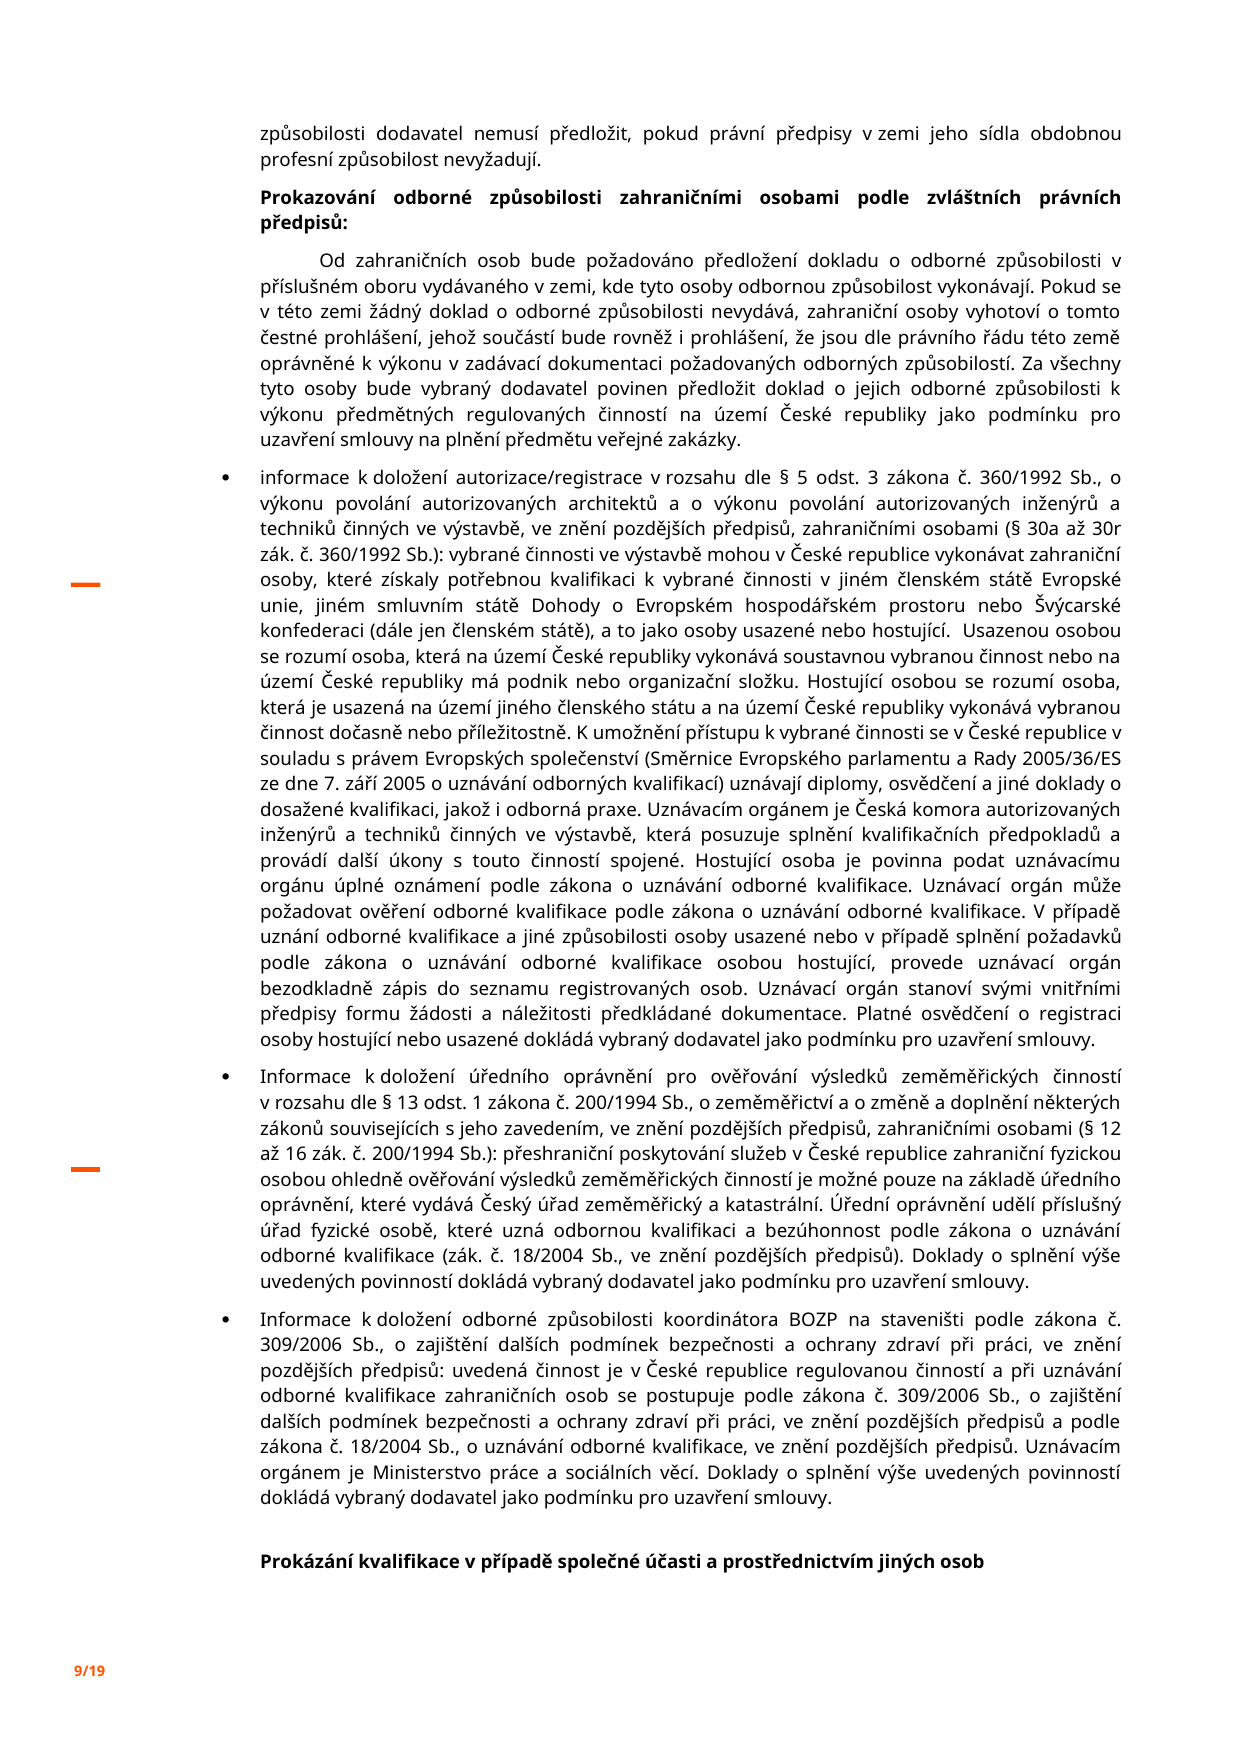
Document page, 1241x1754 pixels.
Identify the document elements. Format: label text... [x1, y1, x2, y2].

text Prokazování odborné způsobilosti zahraničními osobami podle zvláštních právních předpisů: [260, 184, 1122, 235]
list Informace k doložení úředního oprávnění pro ověřování výsledků zeměměřických činností v rozsahu dle § 13 odst. 1 zákona č. 200/1994 Sb., o zeměměřictví a o změně a doplnění některých zákonů souvisejících s jeho zavedením, ve znění pozdějších předpisů, zahraničními osobami (§ 12 až 16 zák. č. 200/1994 Sb.): přeshraniční poskytování služeb v České republice zahraniční fyzickou osobou ohledně ověřování výsledků zeměměřických činností je možné pouze na základě úředního oprávnění, které vydává Český úřad zeměměřický a katastrální. Úřední oprávnění udělí příslušný úřad fyzické osobě, které uzná odbornou kvalifikaci a bezúhonnost podle zákona o uznávání odborné kvalifikace (zák. č. 18/2004 Sb., ve znění pozdějších předpisů). Doklady o splnění výše uvedených povinností dokládá vybraný dodavatel jako podmínku pro uzavření smlouvy. [222, 1064, 1122, 1293]
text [260, 121, 1122, 172]
text Od zahraničních osob bude požadováno předložení dokladu o odborné způsobilosti v příslušném oboru vydávaného v zemi, kde tyto osoby odbornou způsobilost vykonávají. Pokud se v této zemi žádný doklad o odborné způsobilosti nevydává, zahraniční osoby vyhotoví o tomto čestné prohlášení, jehož součástí bude rovněž i prohlášení, že jsou dle právního řádu této země oprávněné k výkonu v zadávací dokumentaci požadovaných odborných způsobilostí. Za všechny tyto osoby bude vybraný dodavatel povinen předložit doklad o jejich odborné způsobilosti k výkonu předmětných regulovaných činností na území České republiky jako podmínku pro uzavření smlouvy na plnění předmětu veřejné zakázky. [260, 248, 1122, 452]
list informace k doložení autorizace/registrace v rozsahu dle § 5 odst. 3 zákona č. 360/1992 Sb., o výkonu povolání autorizovaných architektů a o výkonu povolání autorizovaných inženýrů a techniků činných ve výstavbě, ve znění pozdějších předpisů, zahraničními osobami (§ 30a až 30r zák. č. 360/1992 Sb.): vybrané činnosti ve výstavbě mohou v České republice vykonávat zahraniční osoby, které získaly potřebnou kvalifikaci k vybrané činnosti v jiném členském státě Evropské unie, jiném smluvním státě Dohody o Evropském hospodářském prostoru nebo Švýcarské konfederaci (dále jen členském státě), a to jako osoby usazené nebo hostující. Usazenou osobou se rozumí osoba, která na území České republiky vykonává soustavnou vybranou činnost nebo na území České republiky má podnik nebo organizační složku. Hostující osobou se rozumí osoba, která je usazená na území jiného členského státu a na území České republiky vykonává vybranou činnost dočasně nebo příležitostně. K umožnění přístupu k vybrané činnosti se v České republice v souladu s právem Evropských společenství (Směrnice Evropského parlamentu a Rady 2005/36/ES ze dne 7. září 2005 o uznávání odborných kvalifikací) uznávají diplomy, osvědčení a jiné doklady o dosažené kvalifikaci, jakož i odborná praxe. Uznávacím orgánem je Česká komora autorizovaných inženýrů a techniků činných ve výstavbě, která posuzuje splnění kvalifikačních předpokladů a provádí další úkony s touto činností spojené. Hostující osoba je povinna podat uznávacímu orgánu úplné oznámení podle zákona o uznávání odborné kvalifikace. Uznávací orgán může požadovat ověření odborné kvalifikace podle zákona o uznávání odborné kvalifikace. V případě uznání odborné kvalifikace a jiné způsobilosti osoby usazené nebo v případě splnění požadavků podle zákona o uznávání odborné kvalifikace osobou hostující, provede uznávací orgán bezodkladně zápis do seznamu registrovaných osob. Uznávací orgán stanoví svými vnitřními předpisy formu žádosti a náležitosti předkládané dokumentace. Platné osvědčení o registraci osoby hostující nebo usazené dokládá vybraný dodavatel jako podmínku pro uzavření smlouvy. [222, 464, 1122, 1051]
text Prokázání kvalifikace v případě společné účasti a prostřednictvím jiných osob [260, 1548, 1122, 1574]
list Informace k doložení odborné způsobilosti koordinátora BOZP na staveništi podle zákona č. 309/2006 Sb., o zajištění dalších podmínek bezpečnosti a ochrany zdraví při práci, ve znění pozdějších předpisů: uvedená činnost je v České republice regulovanou činností a při uznávání odborné kvalifikace zahraničních osob se postupuje podle zákona č. 309/2006 Sb., o zajištění dalších podmínek bezpečnosti a ochrany zdraví při práci, ve znění pozdějších předpisů a podle zákona č. 18/2004 Sb., o uznávání odborné kvalifikace, ve znění pozdějších předpisů. Uznávacím orgánem je Ministerstvo práce a sociálních věcí. Doklady o splnění výše uvedených povinností dokládá vybraný dodavatel jako podmínku pro uzavření smlouvy. [222, 1306, 1122, 1510]
